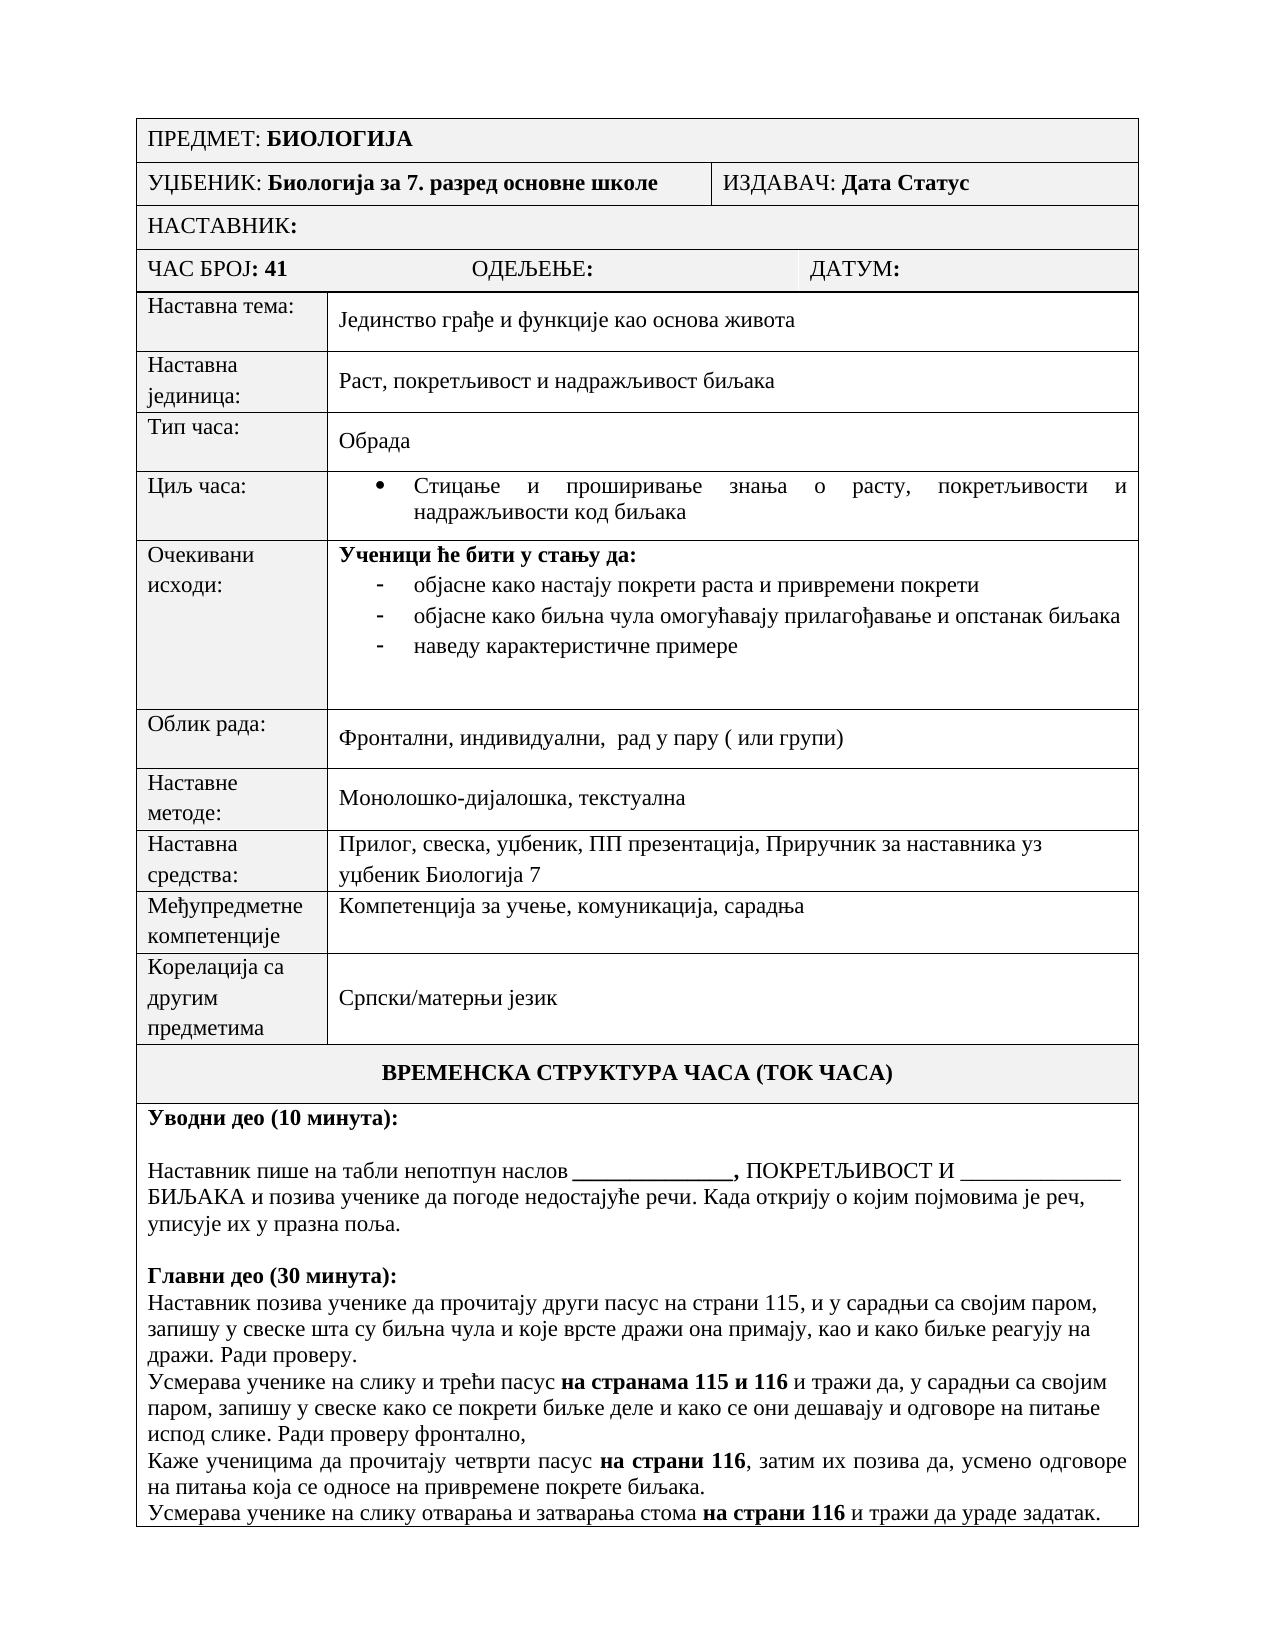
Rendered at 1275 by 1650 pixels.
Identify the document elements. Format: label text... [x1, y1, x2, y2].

table_cell Ученици ће бити у стању да: објасне како настају покрети раста и привремени покрети објасне како биљна чула омогућавају прилагођавање и опстанак биљака наведу карактеристичне примере [328, 541, 1138, 709]
table_cell НАСТАВНИК: [137, 206, 1138, 249]
table_cell Наставне методе: [137, 769, 327, 829]
table_cell Раст, покретљивост и надражљивост биљака [328, 352, 1138, 412]
table_cell Наставна средства: [137, 831, 327, 891]
table_cell ВРЕМЕНСКА СТРУКТУРА ЧАСА (ТОК ЧАСА) [137, 1045, 1138, 1103]
table_header ПРЕДМЕТ: БИОЛОГИЈА [137, 119, 1138, 162]
table_cell Фронтални, индивидуални, рад у пару ( или групи) [328, 710, 1138, 768]
table_cell Корелација са другим предметима [137, 954, 327, 1044]
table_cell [137, 1104, 1138, 1526]
table_cell Циљ часа: [137, 472, 327, 540]
table_cell ИЗДАВАЧ: Дата Статус [712, 163, 1138, 205]
table_cell Тип часа: [137, 413, 327, 471]
table_cell Стицање и проширивање знања о расту, покретљивости и надражљивости код биљака [328, 472, 1138, 540]
table_cell Међупредметне компетенције [137, 892, 327, 952]
table_cell Компетенција за учење, комуникација, сарадња [328, 892, 1138, 952]
table_cell Очекивани исходи: [137, 541, 327, 709]
table_cell ОДЕЉЕЊЕ: [460, 250, 798, 291]
table_cell Прилог, свеска, уџбеник, ПП презентација, Приручник за наставника уз уџбеник Биологија 7 [328, 831, 1138, 891]
table_cell Монолошко-дијалошка, текстуална [328, 769, 1138, 829]
table_cell Српски/матерњи језик [328, 954, 1138, 1044]
table_cell Наставна јединица: [137, 352, 327, 412]
table_cell ЧАС БРОЈ: 41 [137, 250, 460, 291]
table_cell Облик рада: [137, 710, 327, 768]
table_cell УЏБЕНИК: Биологија за 7. разред основне школе [137, 163, 711, 205]
table_cell Обрада [328, 413, 1138, 471]
table_cell Јединство грађе и функције као основа живота [328, 293, 1138, 351]
table_cell ДАТУМ: [799, 250, 1138, 291]
table_cell Наставна тема: [137, 293, 327, 351]
